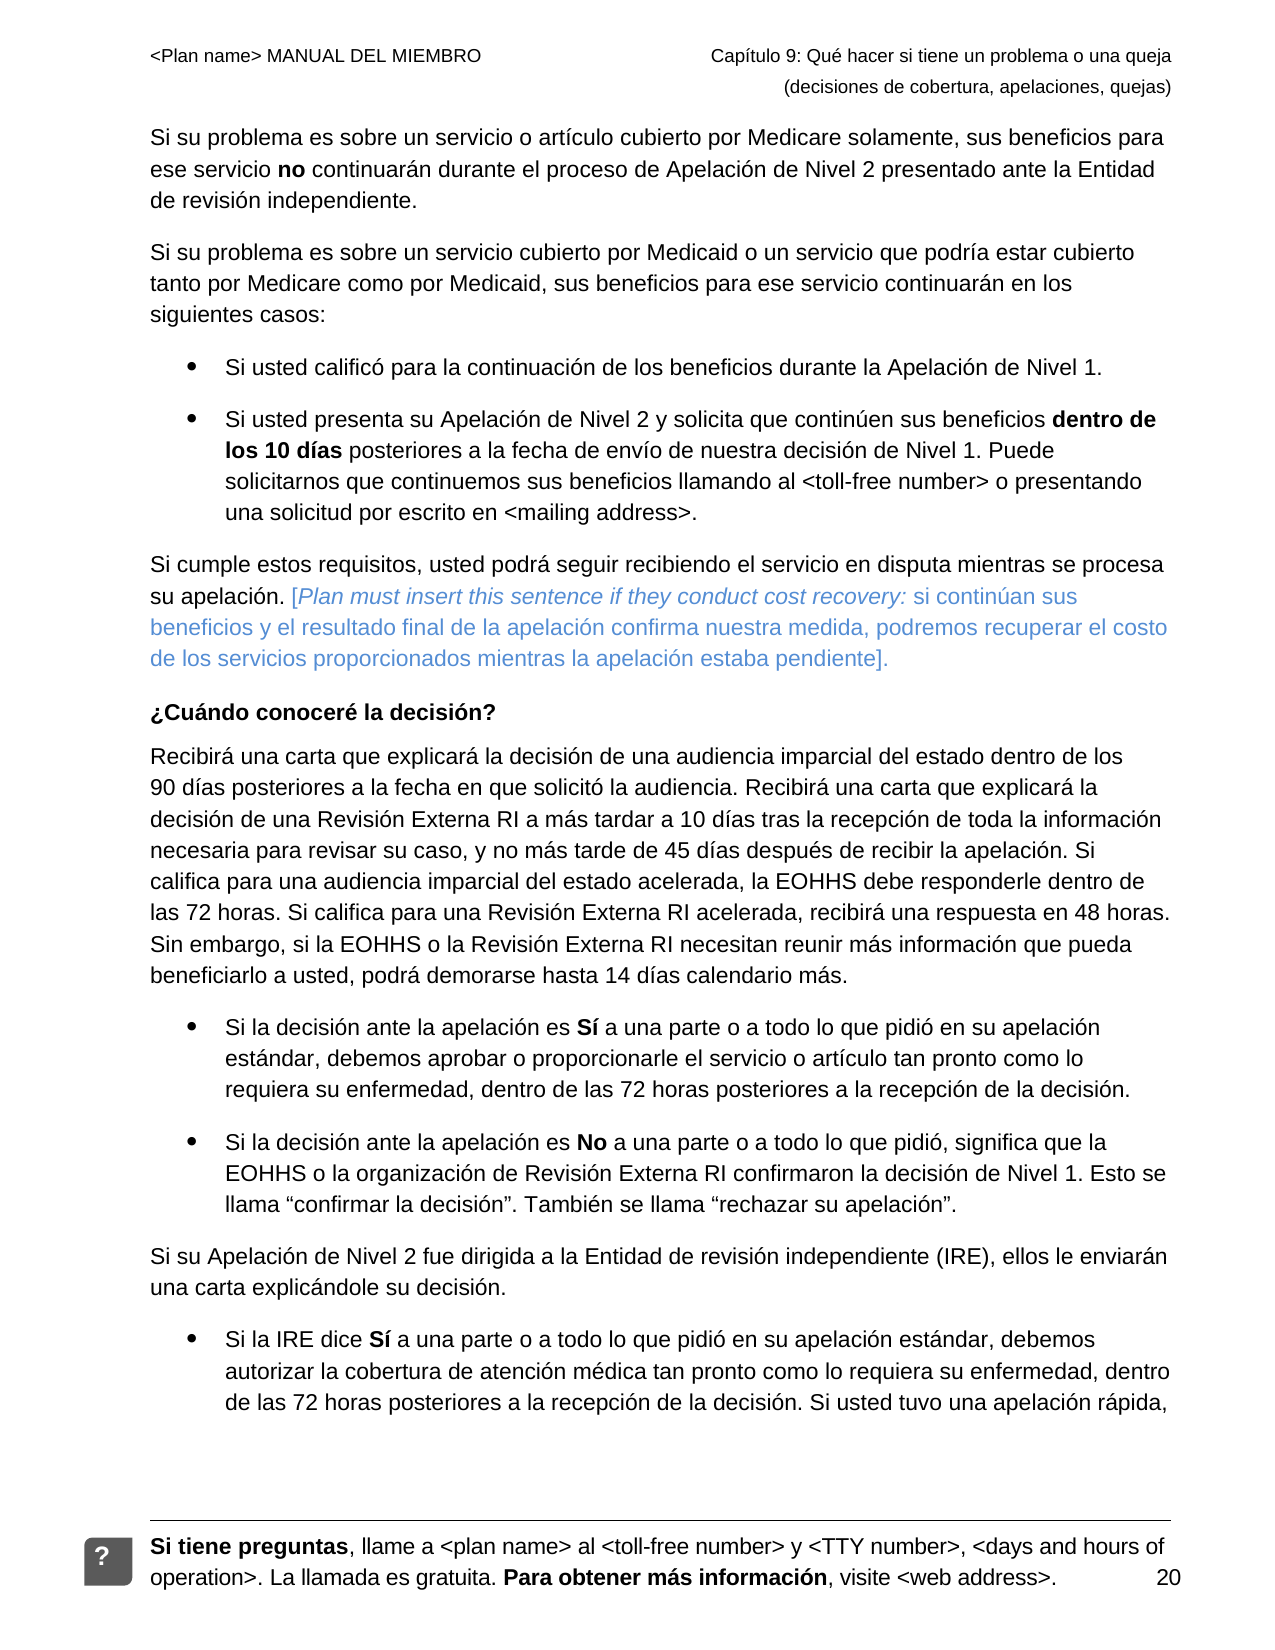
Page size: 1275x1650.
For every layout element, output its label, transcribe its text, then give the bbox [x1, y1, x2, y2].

list Si usted calificó para la continuación de los beneficios durante la Apelación de Nivel 1. [187, 350, 1171, 381]
text Si cumple estos requisitos, usted podrá seguir recibiendo el servicio en disputa mientras se procesa su apelación. [Plan must insert this sentence if they conduct cost recovery: si continúan sus beneficios y el resultado final de la apelación confirma nuestra medida, podremos recuperar el costo de los servicios proporcionados mientras la apelación estaba pendiente]. [150, 548, 1171, 673]
text Si su Apelación de Nivel 2 fue dirigida a la Entidad de revisión independiente (IRE), ellos le enviarán una carta explicándole su decisión. [150, 1239, 1171, 1302]
text Recibirá una carta que explicará la decisión de una audiencia imparcial del estado dentro de los 90 días posteriores a la fecha en que solicitó la audiencia. Recibirá una carta que explicará la decisión de una Revisión Externa RI a más tardar a 10 días tras la recepción de toda la información necesaria para revisar su caso, y no más tarde de 45 días después de recibir la apelación. Si califica para una audiencia imparcial del estado acelerada, la EOHHS debe responderle dentro de las 72 horas. Si califica para una Revisión Externa RI acelerada, recibirá una respuesta en 48 horas. Sin embargo, si la EOHHS o la Revisión Externa RI necesitan reunir más información que pueda beneficiarlo a usted, podrá demorarse hasta 14 días calendario más. [150, 739, 1171, 989]
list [187, 1323, 1171, 1417]
list Si usted presenta su Apelación de Nivel 2 y solicita que continúen sus beneficios dentro de los 10 días posteriores a la fecha de envío de nuestra decisión de Nivel 1. Puede solicitarnos que continuemos sus beneficios llamando al <toll-free number> o presentando una solicitud por escrito en <mailing address>. [187, 402, 1171, 527]
list Si la decisión ante la apelación es Sí a una parte o a todo lo que pidió en su apelación estándar, debemos aprobar o proporcionarle el servicio o artículo tan pronto como lo requiera su enfermedad, dentro de las 72 horas posteriores a la recepción de la decisión. [187, 1010, 1171, 1104]
text Si su problema es sobre un servicio cubierto por Medicaid o un servicio que podría estar cubierto tanto por Medicare como por Medicaid, sus beneficios para ese servicio continuarán en los siguientes casos: [150, 235, 1171, 329]
subtitle ¿Cuándo conoceré la decisión? [150, 694, 1096, 727]
text Si su problema es sobre un servicio o artículo cubierto por Medicare solamente, sus beneficios para ese servicio no continuarán durante el proceso de Apelación de Nivel 2 presentado ante la Entidad de revisión independiente. [150, 121, 1171, 214]
list Si la decisión ante la apelación es No a una parte o a todo lo que pidió, significa que la EOHHS o la organización de Revisión Externa RI confirmaron la decisión de Nivel 1. Esto se llama “confirmar la decisión”. También se llama “rechazar su apelación”. [187, 1125, 1171, 1219]
